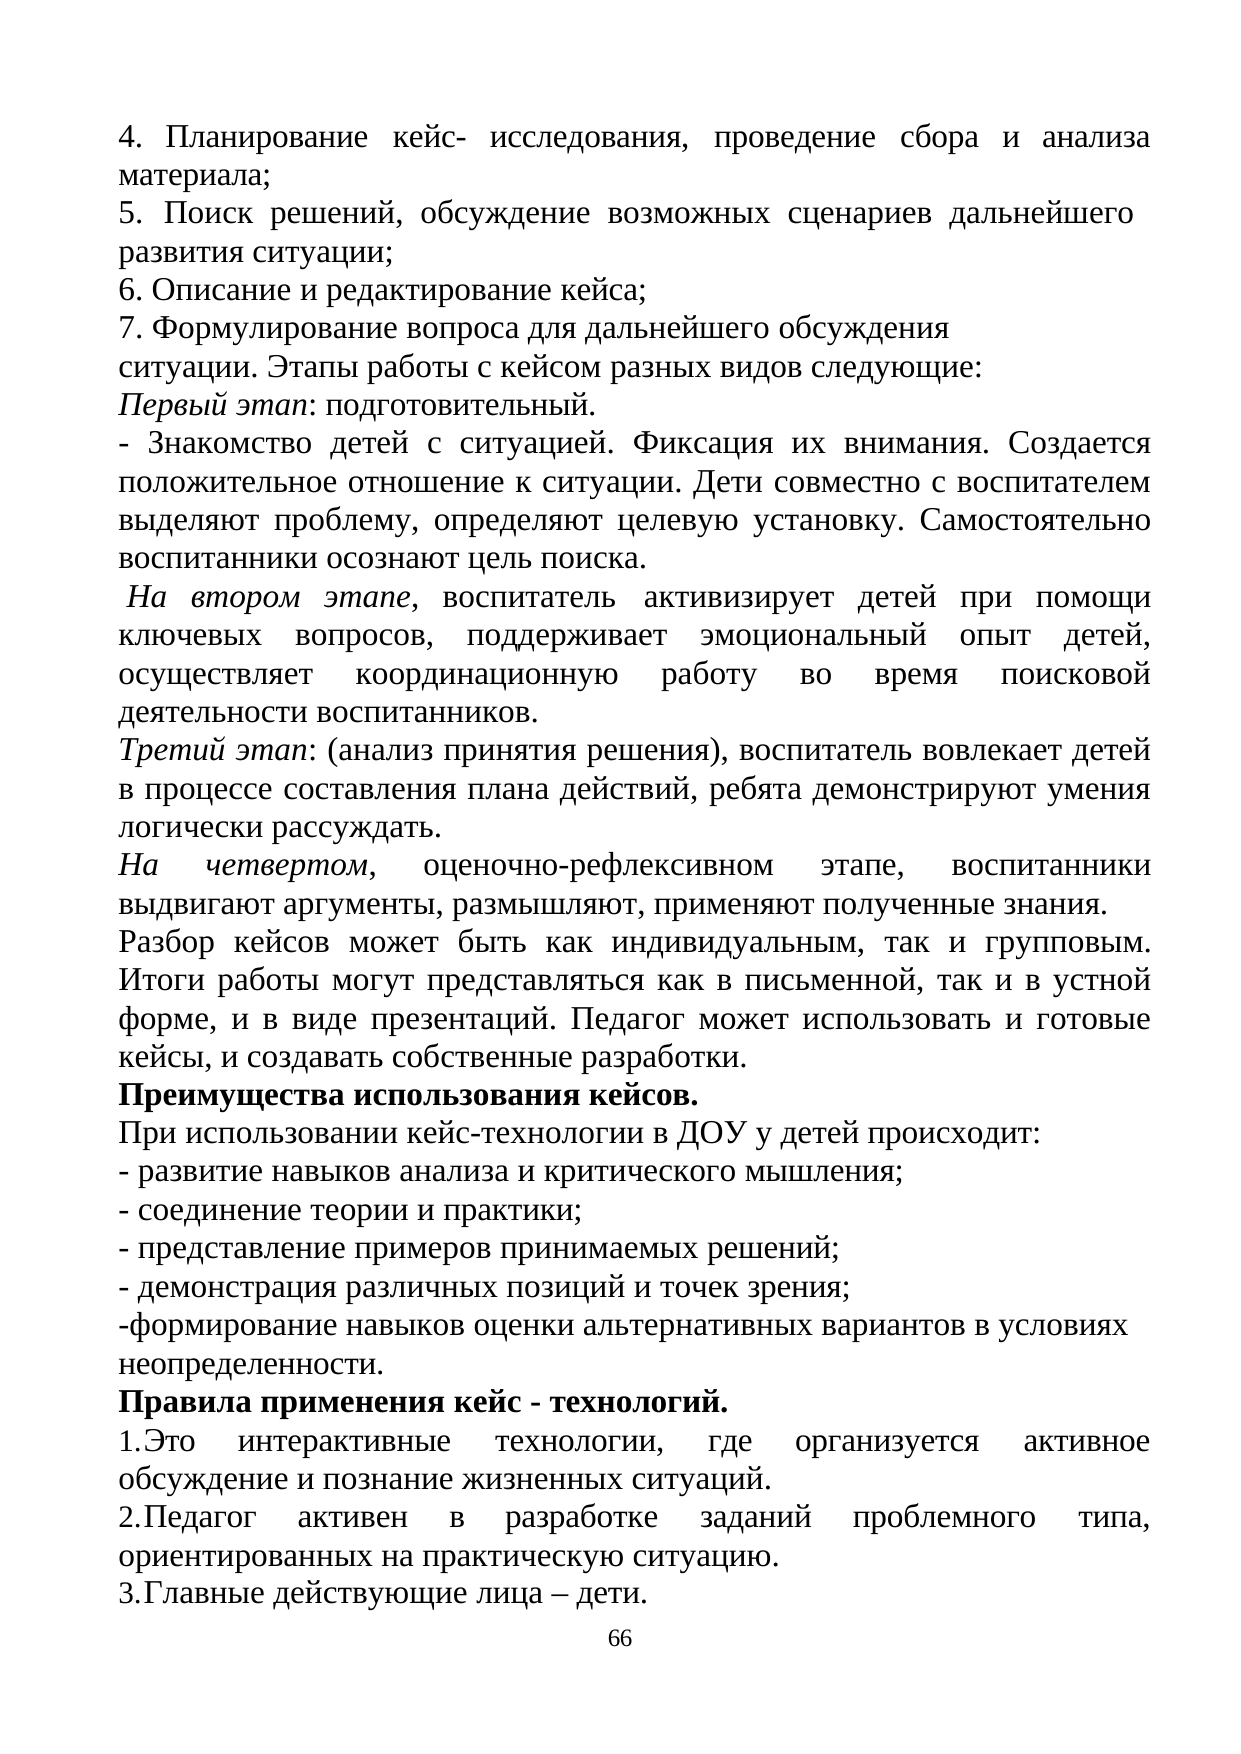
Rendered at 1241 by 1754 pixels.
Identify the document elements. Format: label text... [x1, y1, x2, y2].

list Знакомство детей с ситуацией. Фиксация их внимания. Создается положительное отношение к ситуации. Дети совместно с воспитателем выделяют проблему, определяют целевую установку. Самостоятельно воспитанники осознают цель поиска. [118, 423, 1152, 576]
text -формирование навыков оценки альтернативных вариантов в условиях неопределенности. [118, 1305, 1223, 1381]
list развитие навыков анализа и критического мышления; [118, 1151, 1223, 1189]
text Преимущества использования кейсов. [118, 1074, 1223, 1113]
list Описание и редактирование кейса; [118, 269, 1223, 308]
list Главные действующие лица – дети. [118, 1573, 1223, 1611]
list Педагог активен в разработке заданий проблемного типа, ориентированных на практическую ситуацию. [118, 1496, 1152, 1573]
text Правила применения кейс - технологий. [118, 1381, 1223, 1420]
list Поиск решений, обсуждение возможных сценариев дальнейшего развития ситуации; [118, 193, 1152, 269]
text Разбор кейсов может быть как индивидуальным, так и групповым. Итоги работы могут представляться как в письменной, так и в устной форме, и в виде презентаций. Педагог может использовать и готовые кейсы, и создавать собственные разработки. [118, 921, 1152, 1074]
list соединение теории и практики; [118, 1190, 1223, 1228]
list Это интерактивные технологии, где организуется активное обсуждение и познание жизненных ситуаций. [118, 1420, 1152, 1496]
list Планирование кейс- исследования, проведение сбора и анализа материала; [118, 116, 1152, 193]
list демонстрация различных позиций и точек зрения; [118, 1266, 1223, 1305]
text На четвертом, оценочно-рефлексивном этапе, воспитанники выдвигают аргументы, размышляют, применяют полученные знания. [118, 844, 1152, 921]
list представление примеров принимаемых решений; [118, 1228, 1223, 1266]
text На втором этапе, воспитатель активизирует детей при помощи ключевых вопросов, поддерживает эмоциональный опыт детей, осуществляет координационную работу во время поисковой деятельности воспитанников. [118, 576, 1152, 729]
text Первый этап: подготовительный. [118, 384, 1223, 423]
text При использовании кейс-технологии в ДОУ у детей происходит: [118, 1113, 1223, 1151]
list Формулирование вопроса для дальнейшего обсуждения ситуации. Этапы работы с кейсом разных видов следующие: [118, 308, 1098, 384]
text Третий этап: (анализ принятия решения), воспитатель вовлекает детей в процессе составления плана действий, ребята демонстрируют умения логически рассуждать. [118, 729, 1152, 844]
